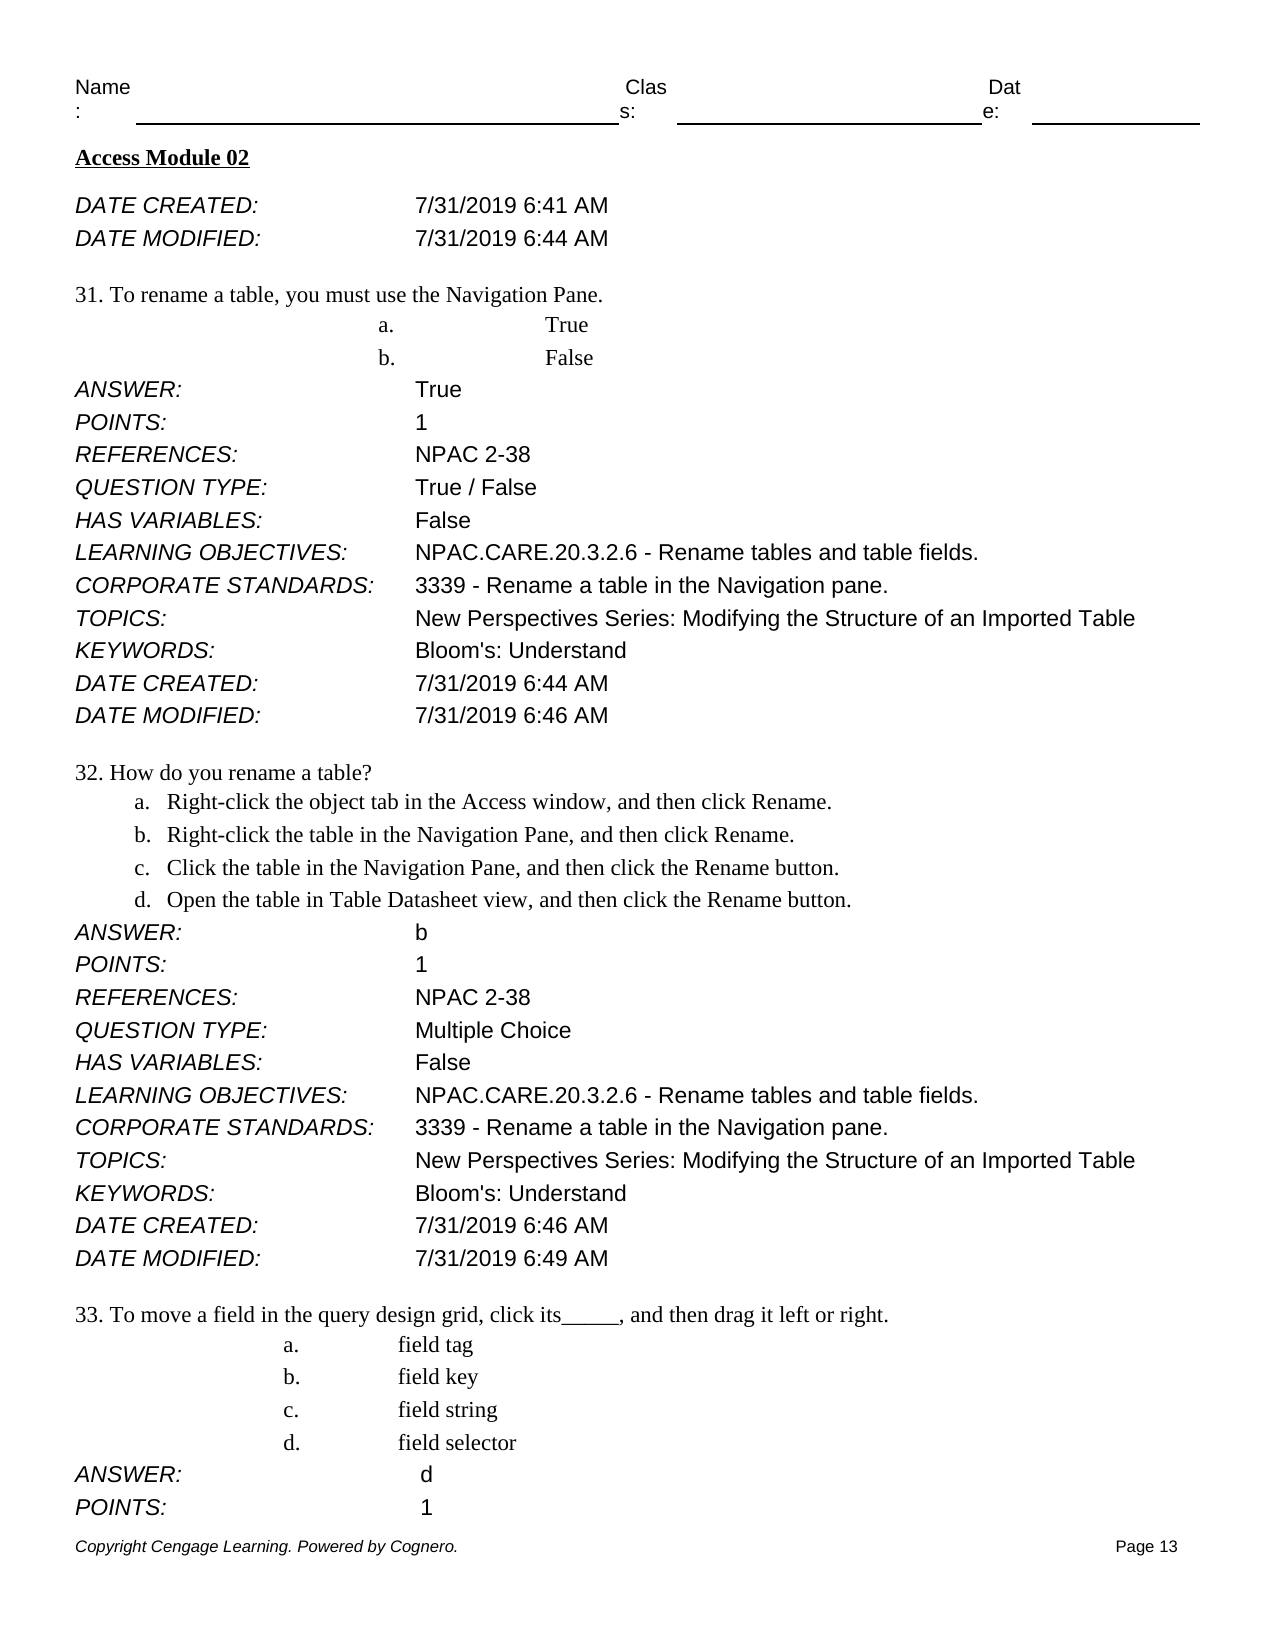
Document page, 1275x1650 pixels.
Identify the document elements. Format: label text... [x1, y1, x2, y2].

table_header 31. To rename a table, you must use the Navigation Pane. [75, 282, 1200, 732]
table_header 32. How do you rename a table? [75, 759, 1200, 1274]
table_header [75, 189, 1200, 254]
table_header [75, 1301, 1200, 1523]
